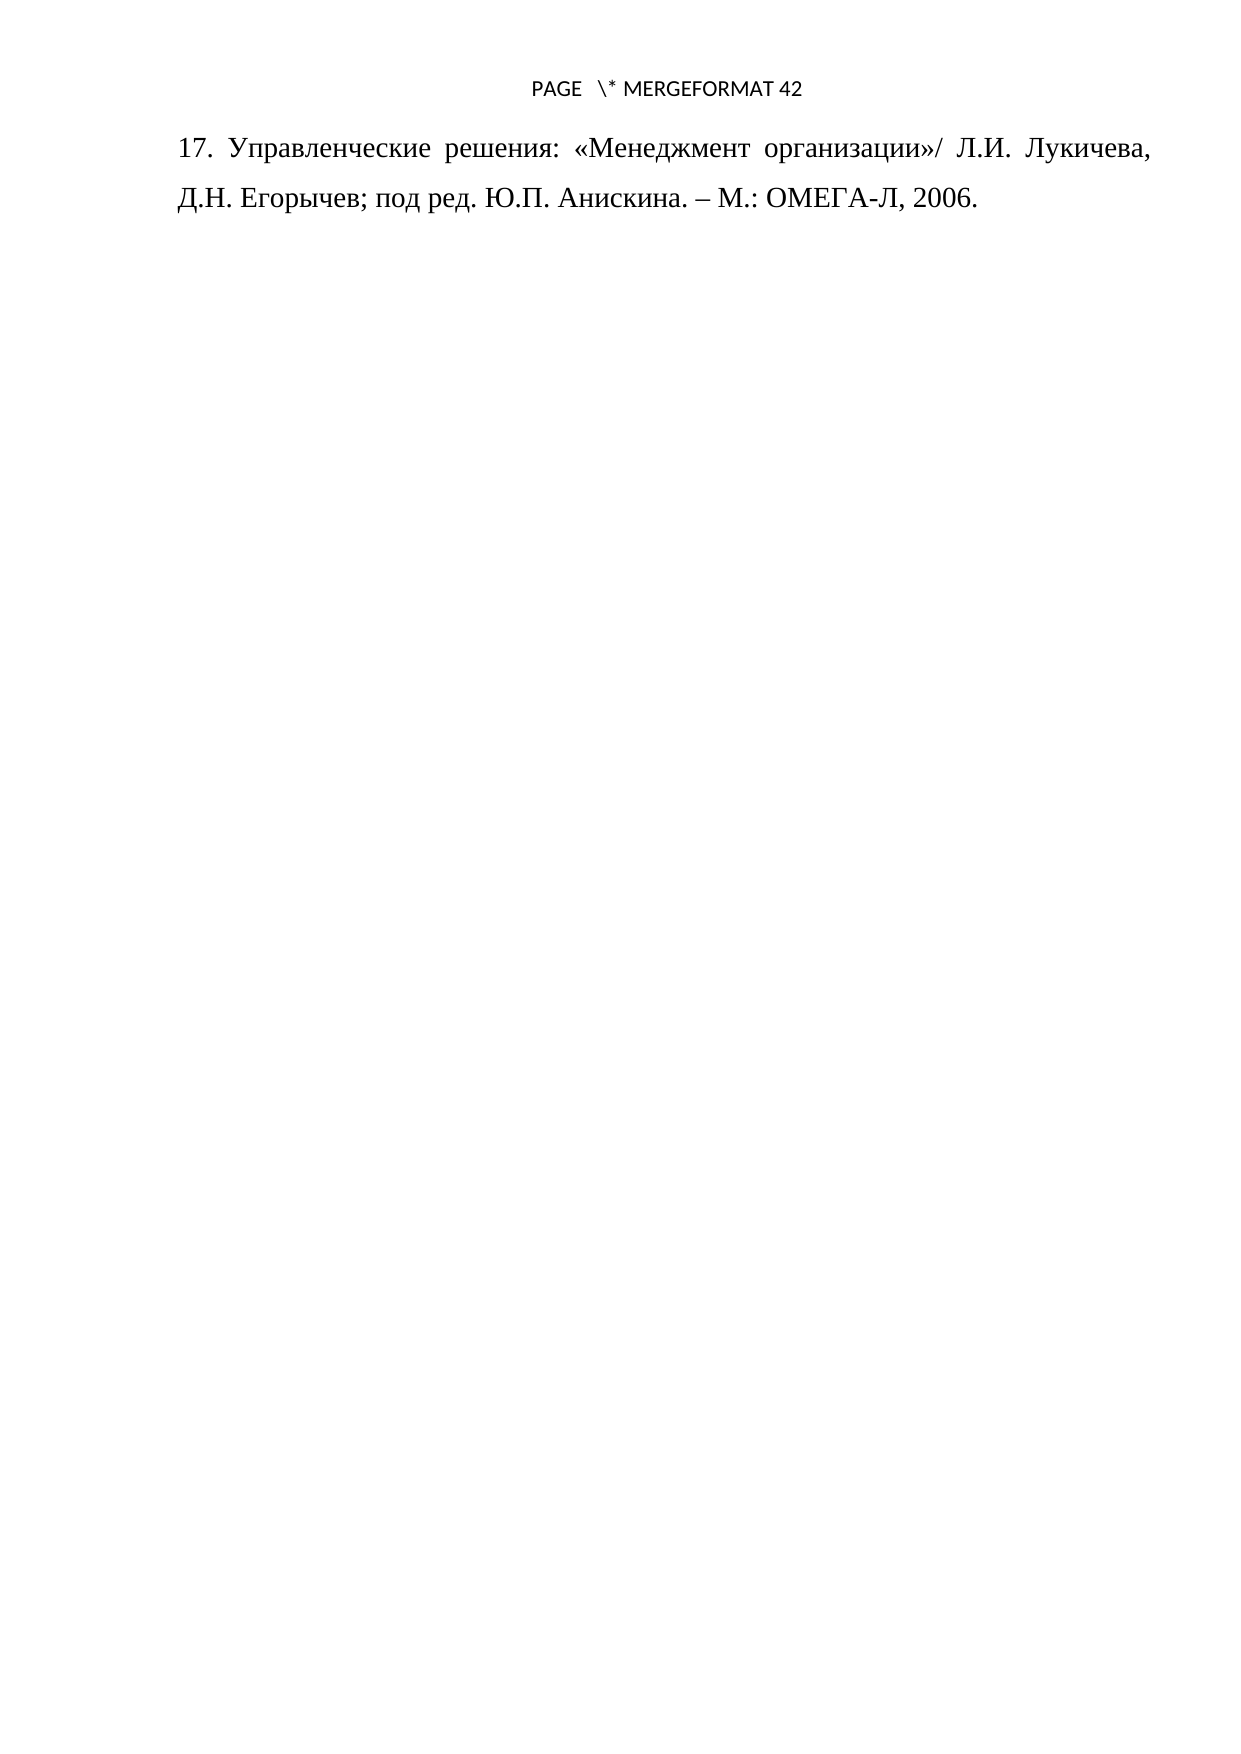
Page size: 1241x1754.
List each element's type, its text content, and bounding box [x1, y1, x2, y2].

text 17. Управленческие решения: «Менеджмент организации»/ Л.И. Лукичева, Д.Н. Егорычев; под ред. Ю.П. Анискина. – М.: ОМЕГА-Л, 2006. [177, 163, 1152, 214]
